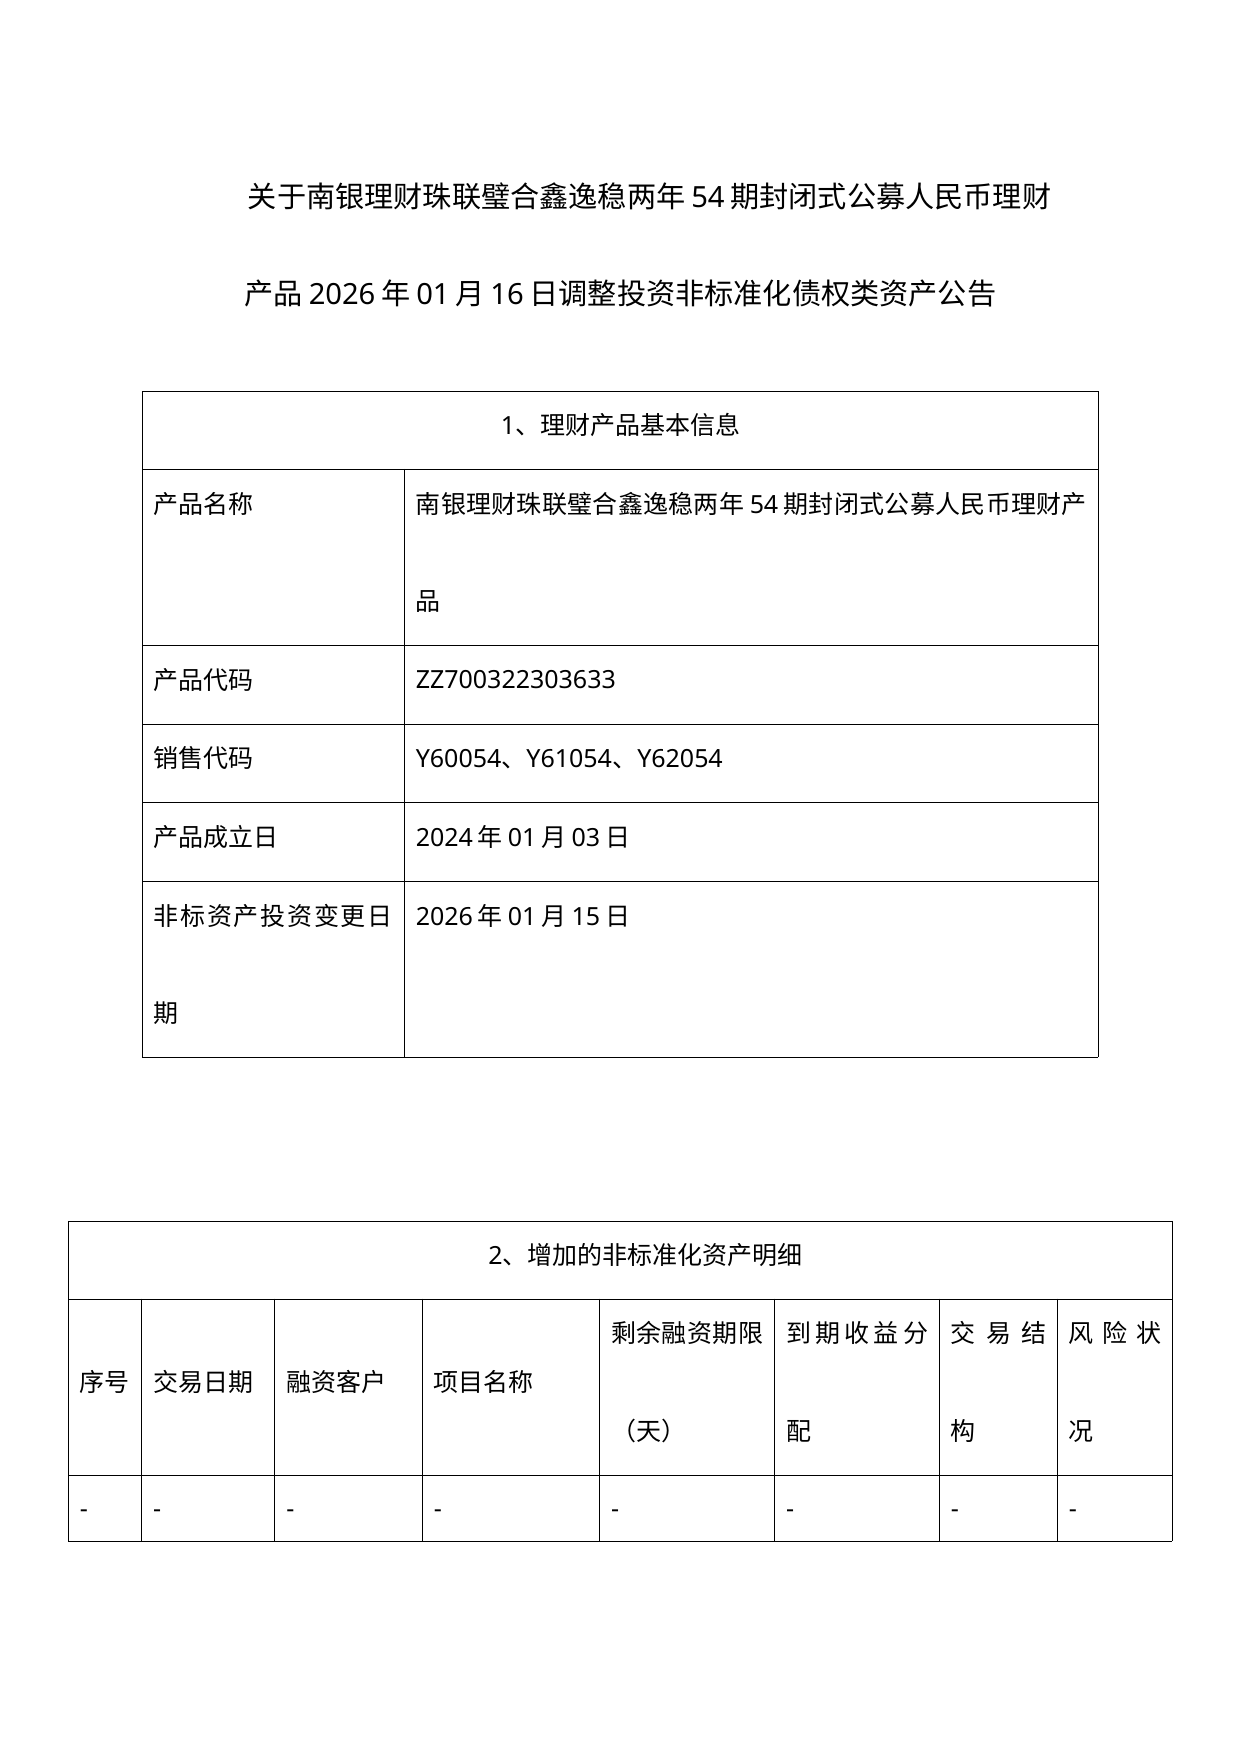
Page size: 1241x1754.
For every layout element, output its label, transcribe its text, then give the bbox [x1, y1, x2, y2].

table_cell 项目名称 [423, 1300, 599, 1474]
table_cell - [275, 1476, 422, 1541]
table_cell - [69, 1476, 141, 1541]
table_cell - [940, 1476, 1057, 1541]
table_cell 到期收益分配 [775, 1300, 939, 1474]
table_header 1、理财产品基本信息 [143, 392, 1098, 469]
table_cell - [1058, 1476, 1172, 1541]
table_cell 剩余融资期限（天） [600, 1300, 774, 1474]
table_cell 融资客户 [275, 1300, 422, 1474]
table_cell Y60054、Y61054、Y62054 [405, 725, 1098, 802]
table_cell 2026年01月15日 [405, 882, 1098, 1057]
table_cell - [142, 1476, 274, 1541]
table_cell 南银理财珠联璧合鑫逸稳两年54期封闭式公募人民币理财产品 [405, 470, 1098, 645]
table_cell 交易结构 [940, 1300, 1057, 1474]
table_cell 非标资产投资变更日期 [143, 882, 404, 1057]
table_cell 产品代码 [143, 646, 404, 723]
table_cell - [775, 1476, 939, 1541]
text 关于南银理财珠联璧合鑫逸稳两年54期封闭式公募人民币理财产品2026年01月16日调整投资非标准化债权类资产公告 [187, 162, 1053, 324]
table_cell 销售代码 [143, 725, 404, 802]
table_cell ZZ700322303633 [405, 646, 1098, 723]
table_cell 风险状况 [1058, 1300, 1172, 1474]
table_cell 序号 [69, 1300, 141, 1474]
table_header 2、增加的非标准化资产明细 [69, 1222, 1172, 1298]
table_cell - [423, 1476, 599, 1541]
table_cell - [600, 1476, 774, 1541]
table_cell 2024年01月03日 [405, 803, 1098, 881]
table_cell 产品成立日 [143, 803, 404, 881]
table_cell 交易日期 [142, 1300, 274, 1474]
table_cell 产品名称 [143, 470, 404, 645]
